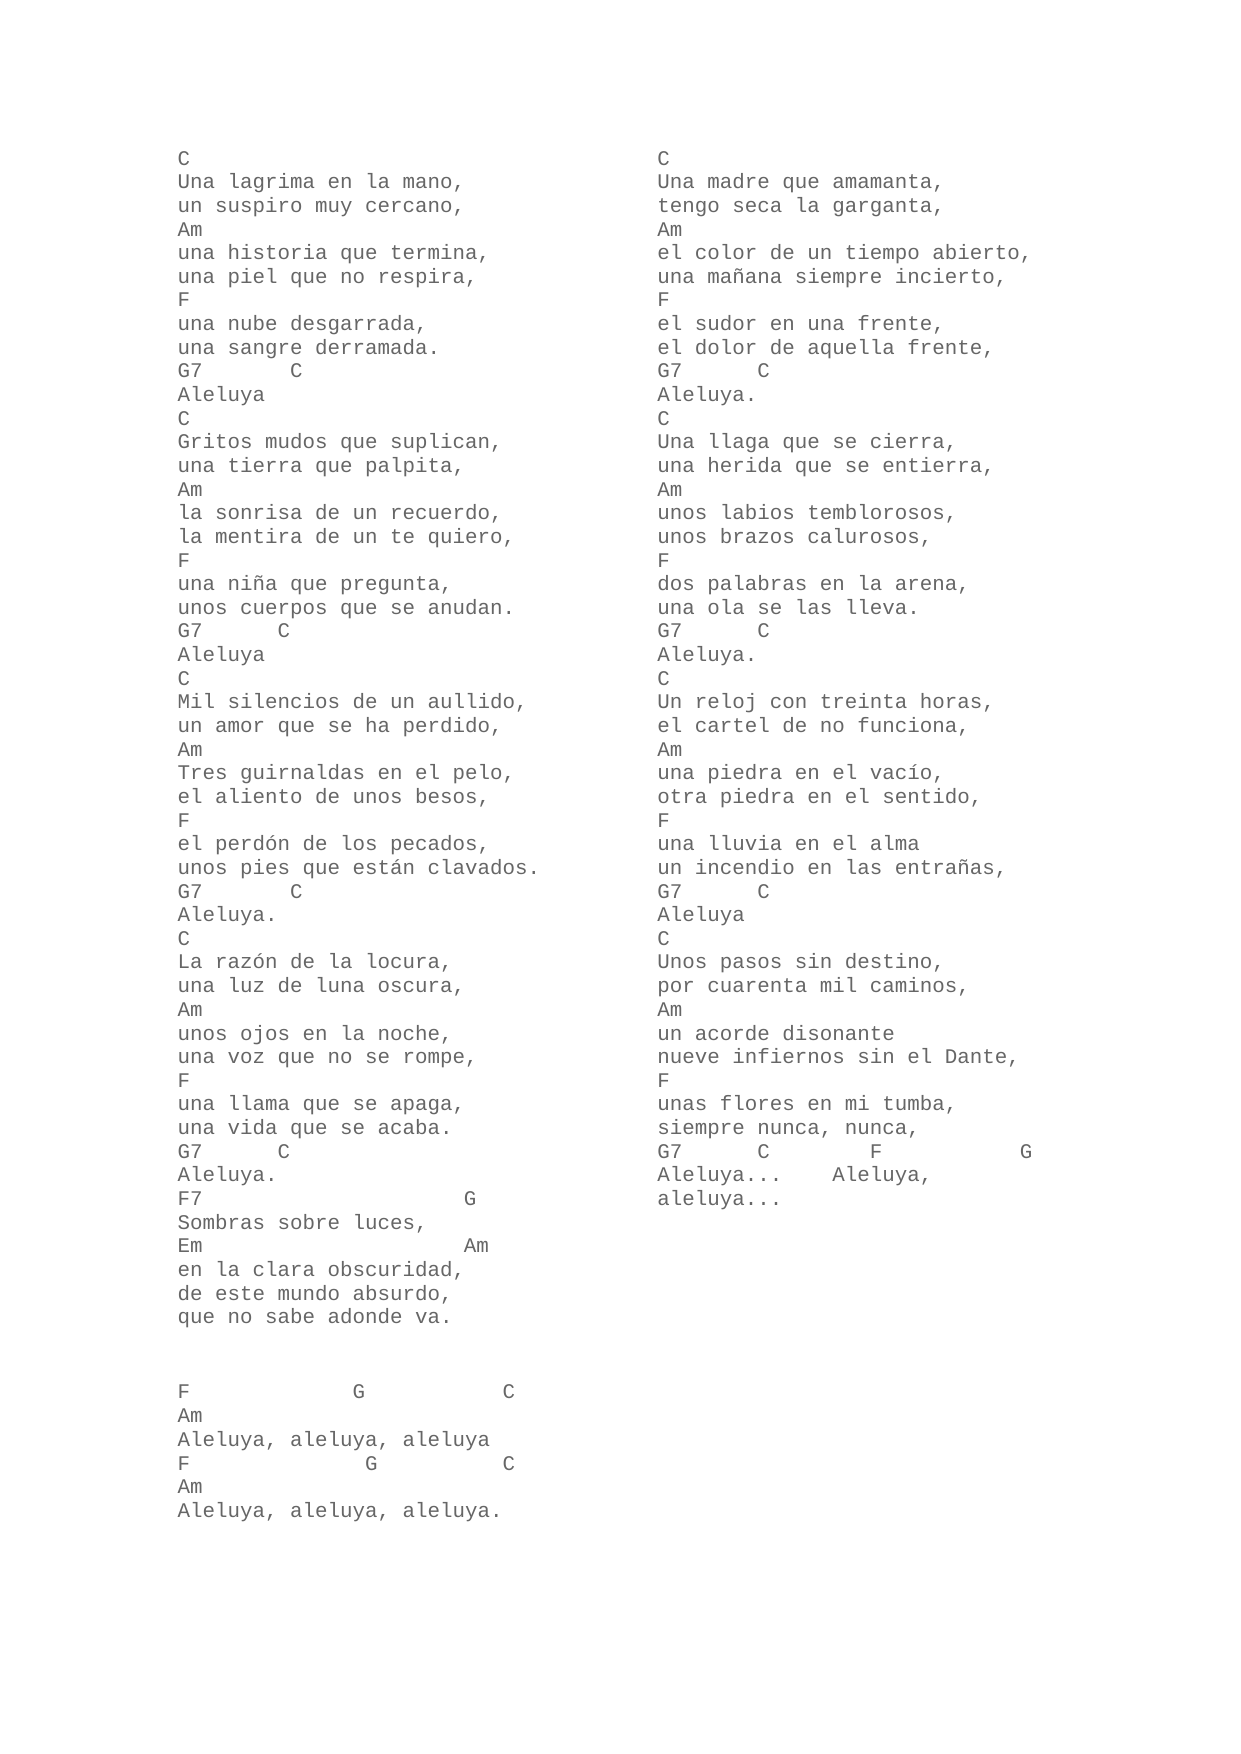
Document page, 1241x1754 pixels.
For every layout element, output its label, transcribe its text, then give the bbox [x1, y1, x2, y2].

text que no sabe adonde va. [177, 1306, 583, 1330]
text Am [657, 479, 1063, 502]
text C [177, 148, 583, 171]
text unos brazos calurosos, [657, 526, 1063, 549]
text C [177, 928, 583, 952]
text un acorde disonante [657, 1022, 1063, 1046]
text unos pies que están clavados. [177, 857, 583, 881]
text una piedra en el vacío, [657, 762, 1063, 786]
text el aliento de unos besos, [177, 786, 583, 810]
text C [657, 148, 1063, 171]
text G7 C [657, 621, 1063, 644]
text una herida que se entierra, [657, 455, 1063, 479]
text de este mundo absurdo, [177, 1283, 583, 1306]
text Am [177, 218, 583, 242]
text Am [177, 739, 583, 762]
text F G C Am [177, 1452, 583, 1500]
text unos ojos en la noche, [177, 1022, 583, 1046]
text una tierra que palpita, [177, 455, 583, 479]
text G7 C F G [657, 1141, 1063, 1164]
text unos cuerpos que se anudan. [177, 597, 583, 621]
text Una madre que amamanta, [657, 171, 1063, 195]
text el color de un tiempo abierto, [657, 242, 1063, 266]
text Una llaga que se cierra, [657, 431, 1063, 455]
text siempre nunca, nunca, [657, 1117, 1063, 1141]
text Aleluya, aleluya, aleluya. [177, 1500, 583, 1523]
text G7 C [177, 360, 583, 384]
text G7 C [657, 360, 1063, 384]
text una ola se las lleva. [657, 597, 1063, 621]
text C [657, 408, 1063, 431]
text una piel que no respira, [177, 266, 583, 289]
text F [657, 549, 1063, 573]
text F [177, 289, 583, 313]
text Un reloj con treinta horas, [657, 691, 1063, 715]
text F [177, 549, 583, 573]
text el sudor en una frente, [657, 313, 1063, 337]
text Am [657, 739, 1063, 762]
text otra piedra en el sentido, [657, 786, 1063, 810]
text F [177, 810, 583, 833]
text G7 C [177, 881, 583, 904]
text Em Am [177, 1235, 583, 1259]
text Aleluya [177, 384, 583, 408]
text nueve infiernos sin el Dante, [657, 1046, 1063, 1070]
text una mañana siempre incierto, [657, 266, 1063, 289]
text Aleluya [177, 644, 583, 668]
text G7 C [177, 1141, 583, 1164]
text una luz de luna oscura, [177, 975, 583, 999]
text la sonrisa de un recuerdo, [177, 502, 583, 526]
text Aleluya [657, 904, 1063, 928]
text dos palabras en la arena, [657, 573, 1063, 597]
text una historia que termina, [177, 242, 583, 266]
text Gritos mudos que suplican, [177, 431, 583, 455]
text F [657, 1070, 1063, 1093]
text Am [177, 999, 583, 1022]
text el perdón de los pecados, [177, 833, 583, 857]
text F [657, 289, 1063, 313]
text G7 C [177, 621, 583, 644]
text unos labios temblorosos, [657, 502, 1063, 526]
text F [177, 1070, 583, 1093]
text por cuarenta mil caminos, [657, 975, 1063, 999]
text Unos pasos sin destino, [657, 952, 1063, 975]
text el dolor de aquella frente, [657, 337, 1063, 360]
text un amor que se ha perdido, [177, 715, 583, 739]
text una niña que pregunta, [177, 573, 583, 597]
text una lluvia en el alma [657, 833, 1063, 857]
text una nube desgarrada, [177, 313, 583, 337]
text Una lagrima en la mano, [177, 171, 583, 195]
text Aleluya. [657, 644, 1063, 668]
text Tres guirnaldas en el pelo, [177, 762, 583, 786]
text una vida que se acaba. [177, 1117, 583, 1141]
text Sombras sobre luces, [177, 1212, 583, 1235]
text G7 C [657, 881, 1063, 904]
text C [657, 668, 1063, 691]
text Aleluya. [177, 1164, 583, 1188]
text Aleluya... Aleluya, aleluya... [657, 1164, 1063, 1212]
text Am [657, 218, 1063, 242]
text Am [177, 479, 583, 502]
text en la clara obscuridad, [177, 1259, 583, 1283]
text una voz que no se rompe, [177, 1046, 583, 1070]
text un incendio en las entrañas, [657, 857, 1063, 881]
text unas flores en mi tumba, [657, 1093, 1063, 1117]
text F [657, 810, 1063, 833]
text una llama que se apaga, [177, 1093, 583, 1117]
text C [177, 668, 583, 691]
text C [177, 408, 583, 431]
text F G C Am [177, 1382, 583, 1429]
text la mentira de un te quiero, [177, 526, 583, 549]
text F7 G [177, 1188, 583, 1212]
text Am [657, 999, 1063, 1022]
text Aleluya, aleluya, aleluya [177, 1429, 583, 1452]
text Aleluya. [177, 904, 583, 928]
text el cartel de no funciona, [657, 715, 1063, 739]
text una sangre derramada. [177, 337, 583, 360]
text tengo seca la garganta, [657, 195, 1063, 218]
text Aleluya. [657, 384, 1063, 408]
text un suspiro muy cercano, [177, 195, 583, 218]
text Mil silencios de un aullido, [177, 691, 583, 715]
text C [657, 928, 1063, 952]
text La razón de la locura, [177, 952, 583, 975]
